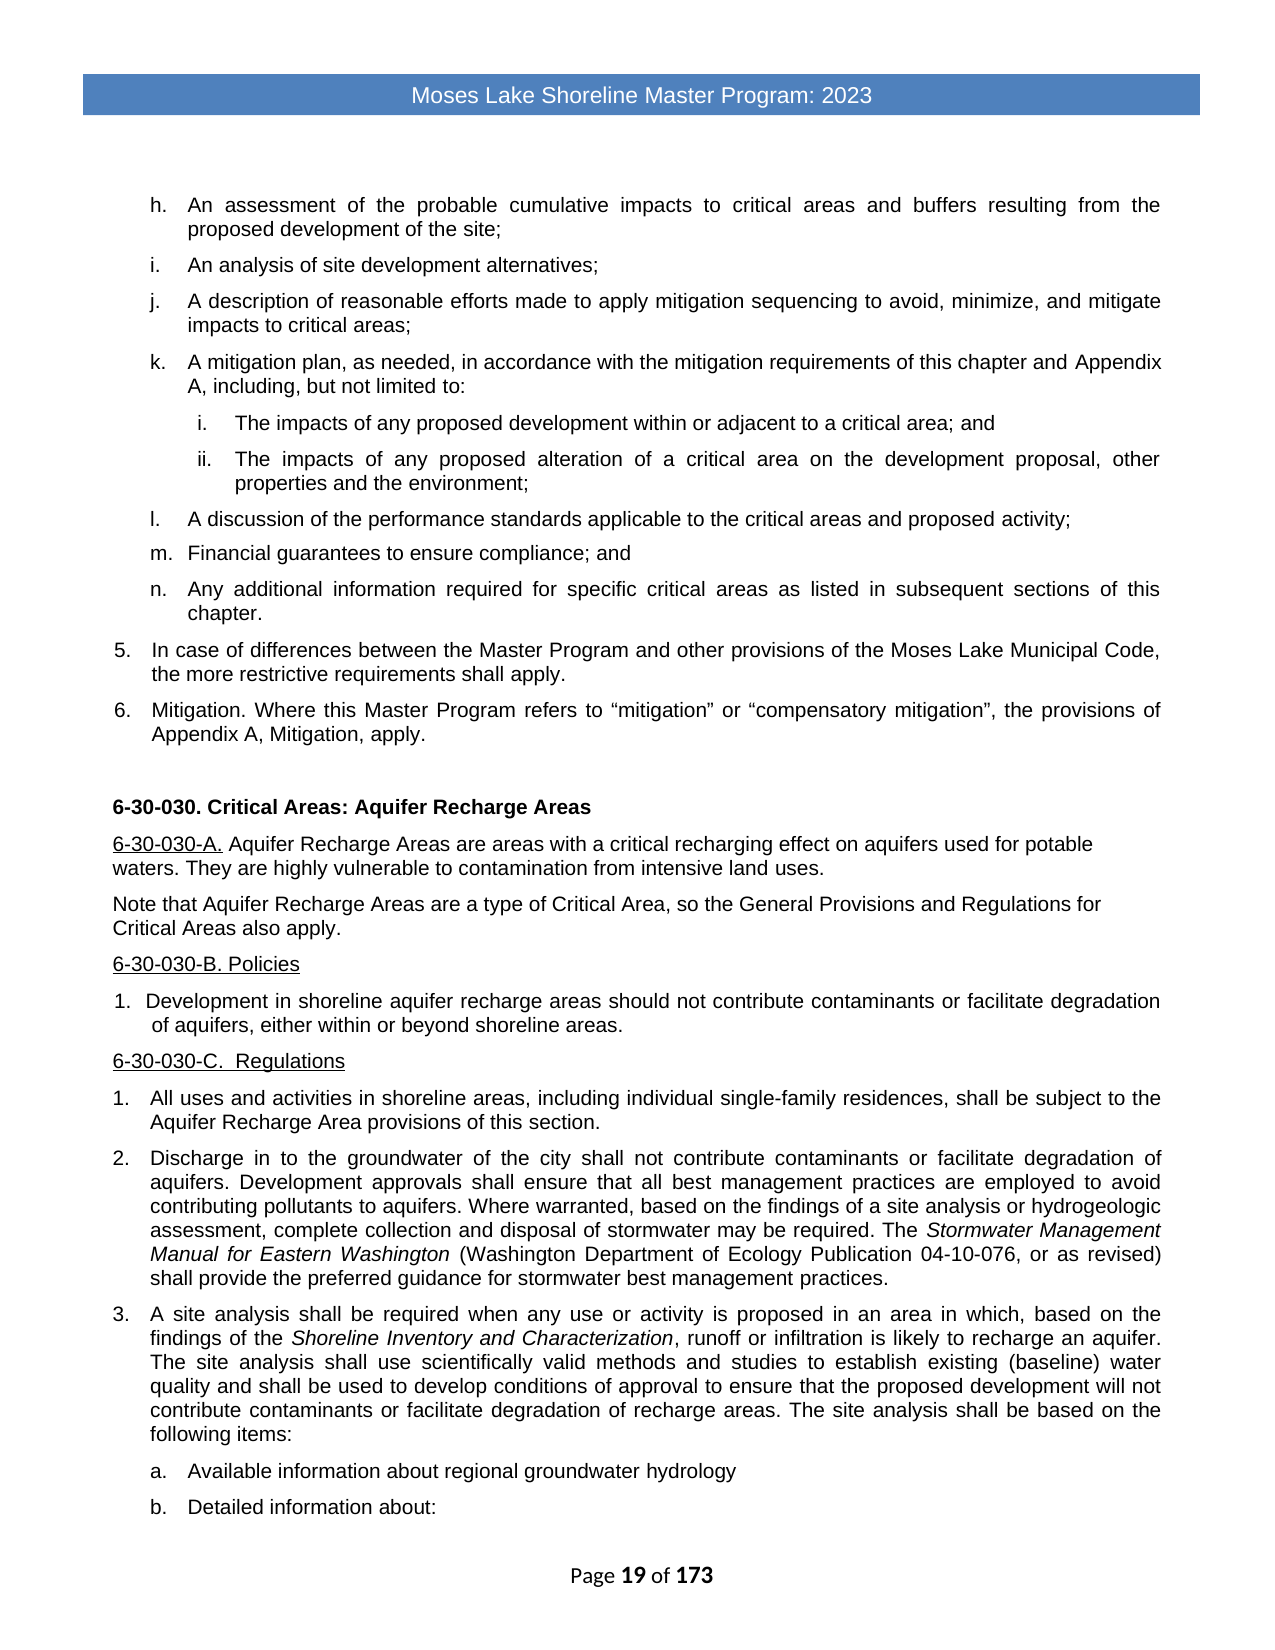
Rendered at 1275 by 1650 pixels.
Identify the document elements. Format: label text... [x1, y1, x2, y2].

list A site analysis shall be required when any use or activity is proposed in an area in which, based on the findings of the Shoreline Inventory and Characterization, runoff or infiltration is likely to recharge an aquifer. The site analysis shall use scientifically valid methods and studies to establish existing (baseline) water quality and shall be used to develop conditions of approval to ensure that the proposed development will not contribute contaminants or facilitate degradation of recharge areas. The site analysis shall be based on the following items: [112, 1302, 1163, 1446]
text 6-30-030-B. Policies [112, 952, 1200, 976]
list The impacts of any proposed alteration of a critical area on the development proposal, other properties and the environment; [197, 447, 1162, 494]
list Available information about regional groundwater hydrology [150, 1459, 1200, 1483]
text 6-30-030-C. Regulations [112, 1049, 1200, 1073]
list An assessment of the probable cumulative impacts to critical areas and buffers resulting from the proposed development of the site; [150, 192, 1162, 240]
text 6-30-030-A. Aquifer Recharge Areas are areas with a critical recharging effect on aquifers used for potable waters. They are highly vulnerable to contamination from intensive land uses. [112, 831, 1125, 879]
text Note that Aquifer Recharge Areas are a type of Critical Area, so the General Provisions and Regulations for Critical Areas also apply. [112, 892, 1125, 940]
list Detailed information about: [150, 1495, 1200, 1519]
list In case of differences between the Master Program and other provisions of the Moses Lake Municipal Code, the more restrictive requirements shall apply. [114, 638, 1162, 686]
list Financial guarantees to ensure compliance; and [150, 541, 1200, 564]
list A mitigation plan, as needed, in accordance with the mitigation requirements of this chapter and Appendix A, including, but not limited to: [150, 350, 1162, 398]
list A discussion of the performance standards applicable to the critical areas and proposed activity; [150, 507, 1200, 531]
list A description of reasonable efforts made to apply mitigation sequencing to avoid, minimize, and mitigate impacts to critical areas; [150, 289, 1162, 337]
subtitle 6-30-030. Critical Areas: Aquifer Recharge Areas [112, 795, 1200, 819]
text 1. Development in shoreline aquifer recharge areas should not contribute contaminants or facilitate degradation of aquifers, either within or beyond shoreline areas. [114, 989, 1162, 1037]
list The impacts of any proposed development within or adjacent to a critical area; and [197, 410, 1200, 434]
list Any additional information required for specific critical areas as listed in subsequent sections of this chapter. [150, 577, 1162, 625]
list Mitigation. Where this Master Program refers to “mitigation” or “compensatory mitigation”, the provisions of Appendix A, Mitigation, apply. [114, 698, 1163, 746]
list All uses and activities in shoreline areas, including individual single-family residences, shall be subject to the Aquifer Recharge Area provisions of this section. [112, 1086, 1163, 1133]
list An analysis of site development alternatives; [150, 253, 1200, 277]
list Discharge in to the groundwater of the city shall not contribute contaminants or facilitate degradation of aquifers. Development approvals shall ensure that all best management practices are employed to avoid contributing pollutants to aquifers. Where warranted, based on the findings of a site analysis or hydrogeologic assessment, complete collection and disposal of stormwater may be required. The Stormwater Management Manual for Eastern Washington (Washington Department of Ecology Publication 04-10-076, or as revised) shall provide the preferred guidance for stormwater best management practices. [112, 1146, 1163, 1290]
